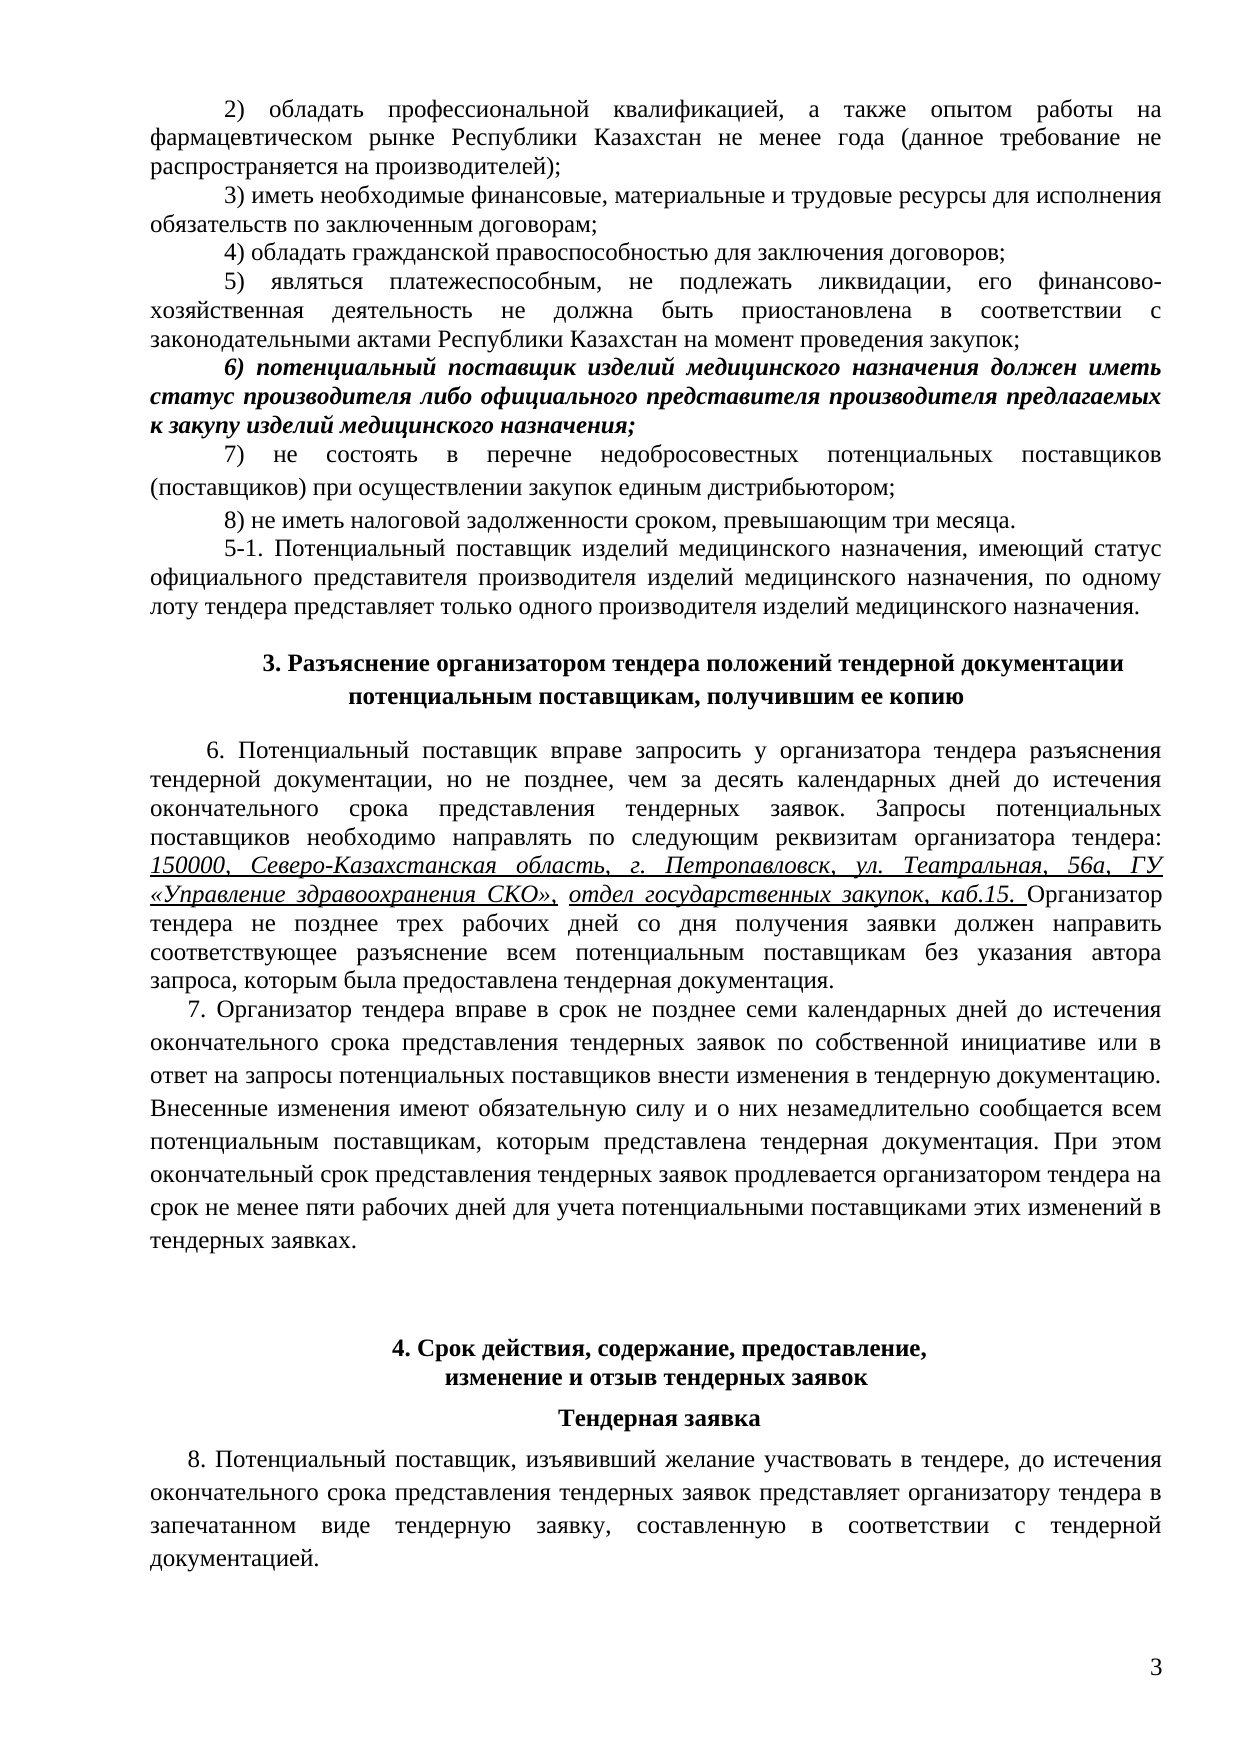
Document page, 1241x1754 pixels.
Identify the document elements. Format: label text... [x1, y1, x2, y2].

text 7) не состоять в перечне недобросовестных потенциальных поставщиков (поставщиков) при осуществлении закупок единым дистрибьютором; [150, 439, 1162, 500]
text 4. Срок действия, содержание, предоставление, [150, 1333, 1162, 1362]
text 7. Организатор тендера вправе в срок не позднее семи календарных дней до истечения окончательного срока представления тендерных заявок по собственной инициативе или в ответ на запросы потенциальных поставщиков внести изменения в тендерную документацию. Внесенные изменения имеют обязательную силу и о них незамедлительно сообщается всем потенциальным поставщикам, которым представлена тендерная документация. При этом окончательный срок представления тендерных заявок продлевается организатором тендера на срок не менее пяти рабочих дней для учета потенциальными поставщиками этих изменений в тендерных заявках. [150, 994, 1162, 1254]
text 3) иметь необходимые финансовые, материальные и трудовые ресурсы для исполнения обязательств по заключенным договорам; [150, 180, 1162, 237]
text 6. Потенциальный поставщик вправе запросить у организатора тендера разъяснения тендерной документации, но не позднее, чем за десять календарных дней до истечения окончательного срока представления тендерных заявок. Запросы потенциальных поставщиков необходимо направлять по следующим реквизитам организатора тендера: 150000, Северо-Казахстанская область, г. Петропавловск, ул. Театральная, 56а, ГУ «Управление здравоохранения СКО», отдел государственных закупок, каб.15. Организатор тендера не позднее трех рабочих дней со дня получения заявки должен направить соответствующее разъяснение всем потенциальным поставщикам без указания автора запроса, которым была предоставлена тендерная документация. [150, 877, 1162, 994]
text 4) обладать гражданской правоспособностью для заключения договоров; [150, 237, 1162, 266]
text изменение и отзыв тендерных заявок [150, 1362, 1162, 1390]
text 6. Потенциальный поставщик вправе запросить у организатора тендера разъяснения тендерной документации, но не позднее, чем за десять календарных дней до истечения окончательного срока представления тендерных заявок. Запросы потенциальных поставщиков необходимо направлять по следующим реквизитам организатора тендера: 150000, Северо-Казахстанская область, г. Петропавловск, ул. Театральная, 56а, ГУ «Управление здравоохранения СКО», отдел государственных закупок, каб.15. Организатор тендера не позднее трех рабочих дней со дня получения заявки должен направить соответствующее разъяснение всем потенциальным поставщикам без указания автора запроса, которым была предоставлена тендерная документация. [150, 735, 1162, 875]
text Тендерная заявка [150, 1403, 1162, 1432]
text 5) являться платежеспособным, не подлежать ликвидации, его финансово-хозяйственная деятельность не должна быть приостановлена в соответствии с законодательными актами Республики Казахстан на момент проведения закупок; [150, 266, 1162, 352]
text 6) потенциальный поставщик изделий медицинского назначения должен иметь статус производителя либо официального представителя производителя предлагаемых к закупу изделий медицинского назначения; [150, 352, 1162, 439]
text 3. Разъяснение организатором тендера положений тендерной документации потенциальным поставщикам, получившим ее копию [150, 648, 1162, 710]
text 2) обладать профессиональной квалификацией, а также опытом работы на фармацевтическом рынке Республики Казахстан не менее года (данное требование не распространяется на производителей); [150, 94, 1162, 180]
text 8. Потенциальный поставщик, изъявивший желание участвовать в тендере, до истечения окончательного срока представления тендерных заявок представляет организатору тендера в запечатанном виде тендерную заявку, составленную в соответствии с тендерной документацией. [150, 1444, 1162, 1572]
text 8) не иметь налоговой задолженности сроком, превышающим три месяца. [150, 505, 1162, 533]
text 5-1. Потенциальный поставщик изделий медицинского назначения, имеющий статус официального представителя производителя изделий медицинского назначения, по одному лоту тендера представляет только одного производителя изделий медицинского назначения. [150, 533, 1162, 620]
